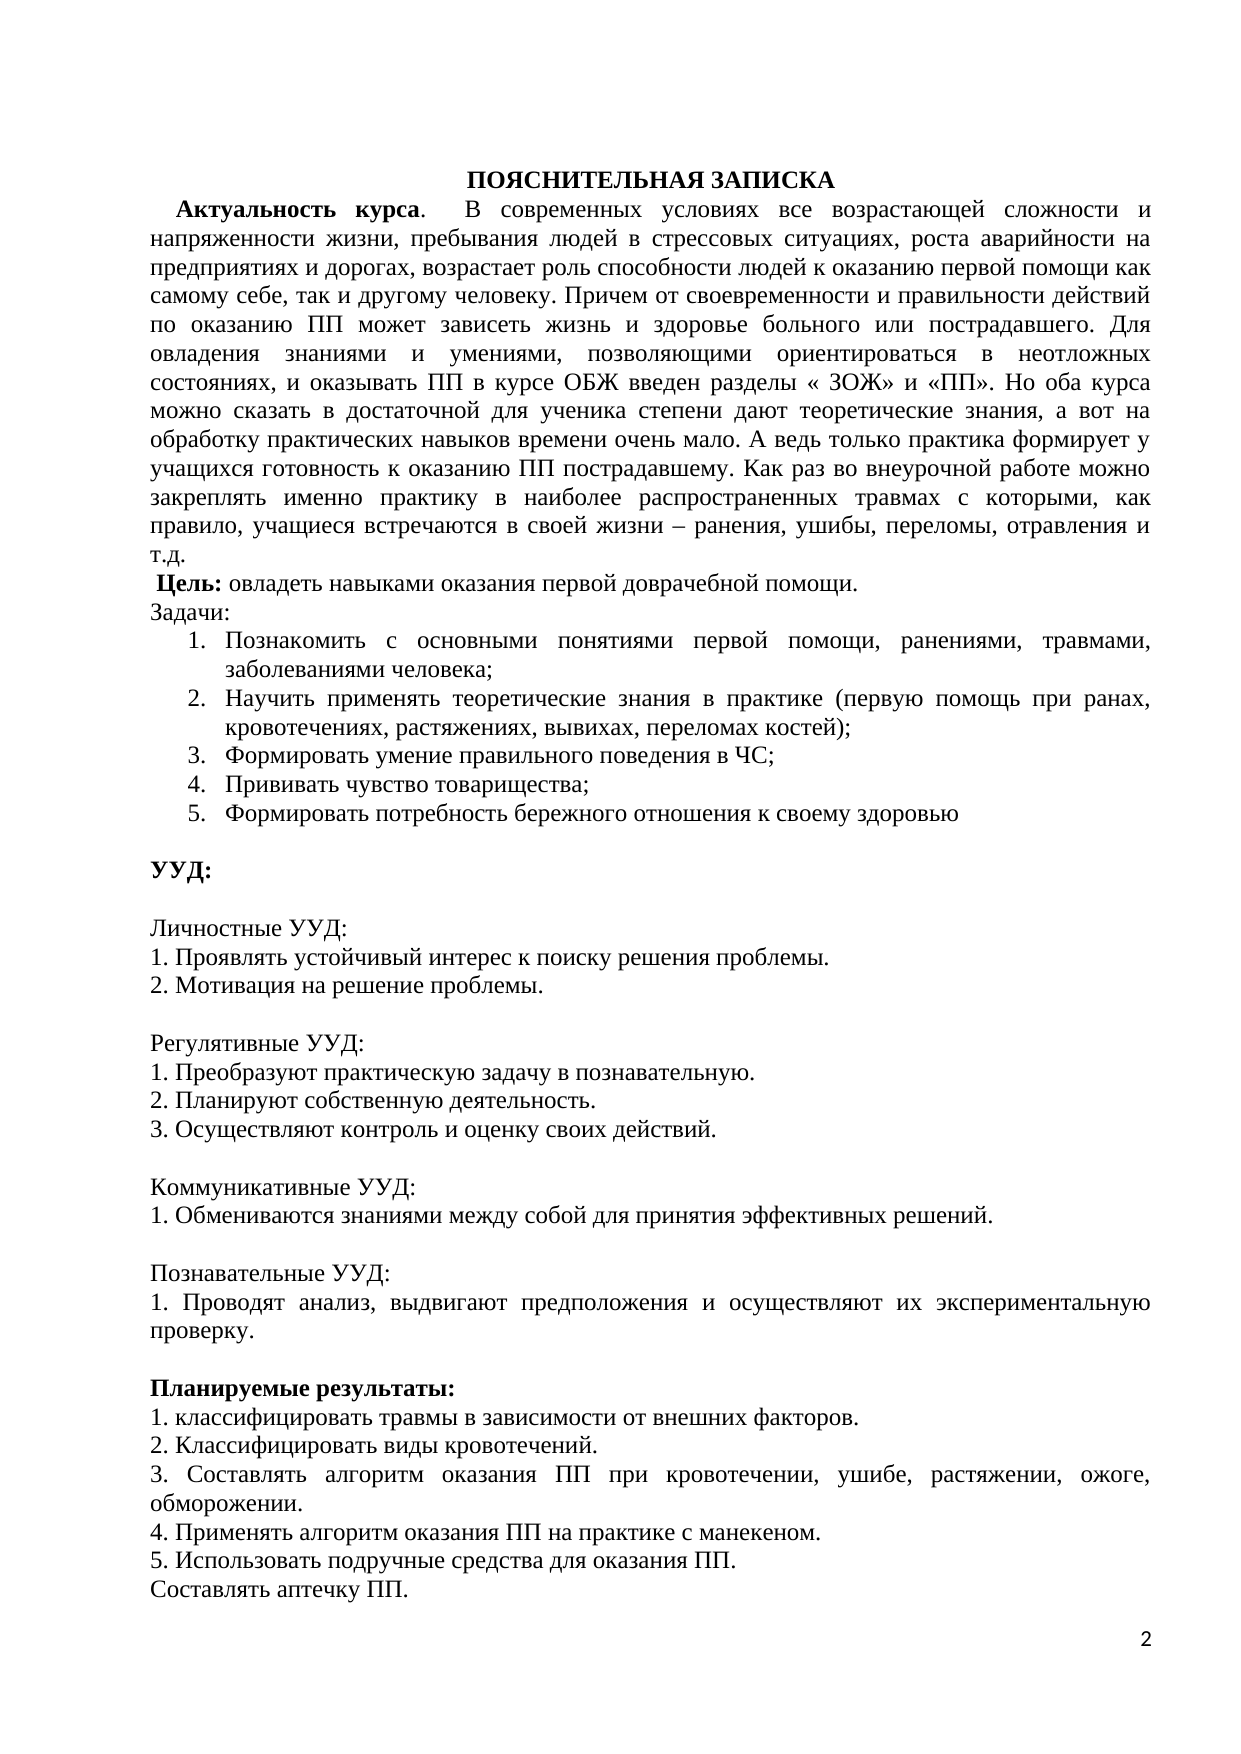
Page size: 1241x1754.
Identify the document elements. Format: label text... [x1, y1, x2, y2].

text Регулятивные УУД: [150, 1028, 1152, 1057]
text Познавательные УУД: [150, 1258, 1152, 1287]
list Формировать умение правильного поведения в ЧС; [187, 741, 1152, 769]
text 3. Составлять алгоритм оказания ПП при кровотечении, ушибе, растяжении, ожоге, обморожении. [150, 1459, 1152, 1517]
text Планируемые результаты: [150, 1373, 1152, 1402]
text Коммуникативные УУД: [150, 1172, 1152, 1201]
text Актуальность курса. В современных условиях все возрастающей сложности и напряженности жизни, пребывания людей в стрессовых ситуациях, роста аварийности на предприятиях и дорогах, возрастает роль способности людей к оказанию первой помощи как самому себе, так и другому человеку. Причем от своевременности и правильности действий по оказанию ПП может зависеть жизнь и здоровье больного или пострадавшего. Для овладения знаниями и умениями, позволяющими ориентироваться в неотложных состояниях, и оказывать ПП в курсе ОБЖ введен разделы « ЗОЖ» и «ПП». Но оба курса можно сказать в достаточной для ученика степени дают теоретические знания, а вот на обработку практических навыков времени очень мало. А ведь только практика формирует у учащихся готовность к оказанию ПП пострадавшему. Как раз во внеурочной работе можно закреплять именно практику в наиболее распространенных травмах с которыми, как правило, учащиеся встречаются в своей жизни – ранения, ушибы, переломы, отравления и т.д. [150, 194, 1152, 568]
list Формировать потребность бережного отношения к своему здоровью [187, 798, 1152, 827]
list Научить применять теоретические знания в практике (первую помощь при ранах, кровотечениях, растяжениях, вывихах, переломах костей); [187, 683, 1152, 741]
text УУД: [150, 856, 1152, 884]
text Личностные УУД: [150, 913, 1152, 942]
text 1. Преобразуют практическую задачу в познавательную. [150, 1057, 1152, 1086]
text 1. Проявлять устойчивый интерес к поиску решения проблемы. [150, 942, 1152, 971]
text Задачи: [150, 597, 1152, 626]
text 2. Классифицировать виды кровотечений. [150, 1431, 1152, 1459]
list Познакомить с основными понятиями первой помощи, ранениями, травмами, заболеваниями человека; [187, 626, 1152, 683]
text ПОЯСНИТЕЛЬНАЯ ЗАПИСКА [150, 166, 1152, 194]
text Цель: овладеть навыками оказания первой доврачебной помощи. [150, 568, 1152, 597]
text Составлять аптечку ПП. [150, 1574, 1152, 1603]
text 1. Обмениваются знаниями между собой для принятия эффективных решений. [150, 1201, 1152, 1229]
text 2. Мотивация на решение проблемы. [150, 971, 1152, 999]
list Прививать чувство товарищества; [187, 769, 1152, 798]
text 2. Планируют собственную деятельность. [150, 1086, 1152, 1114]
text 4. Применять алгоритм оказания ПП на практике с манекеном. [150, 1517, 1152, 1546]
text 1. классифицировать травмы в зависимости от внешних факторов. [150, 1402, 1152, 1431]
text 1. Проводят анализ, выдвигают предположения и осуществляют их экспериментальную проверку. [150, 1287, 1152, 1344]
text 5. Использовать подручные средства для оказания ПП. [150, 1546, 1152, 1574]
text 3. Осуществляют контроль и оценку своих действий. [150, 1114, 1152, 1143]
